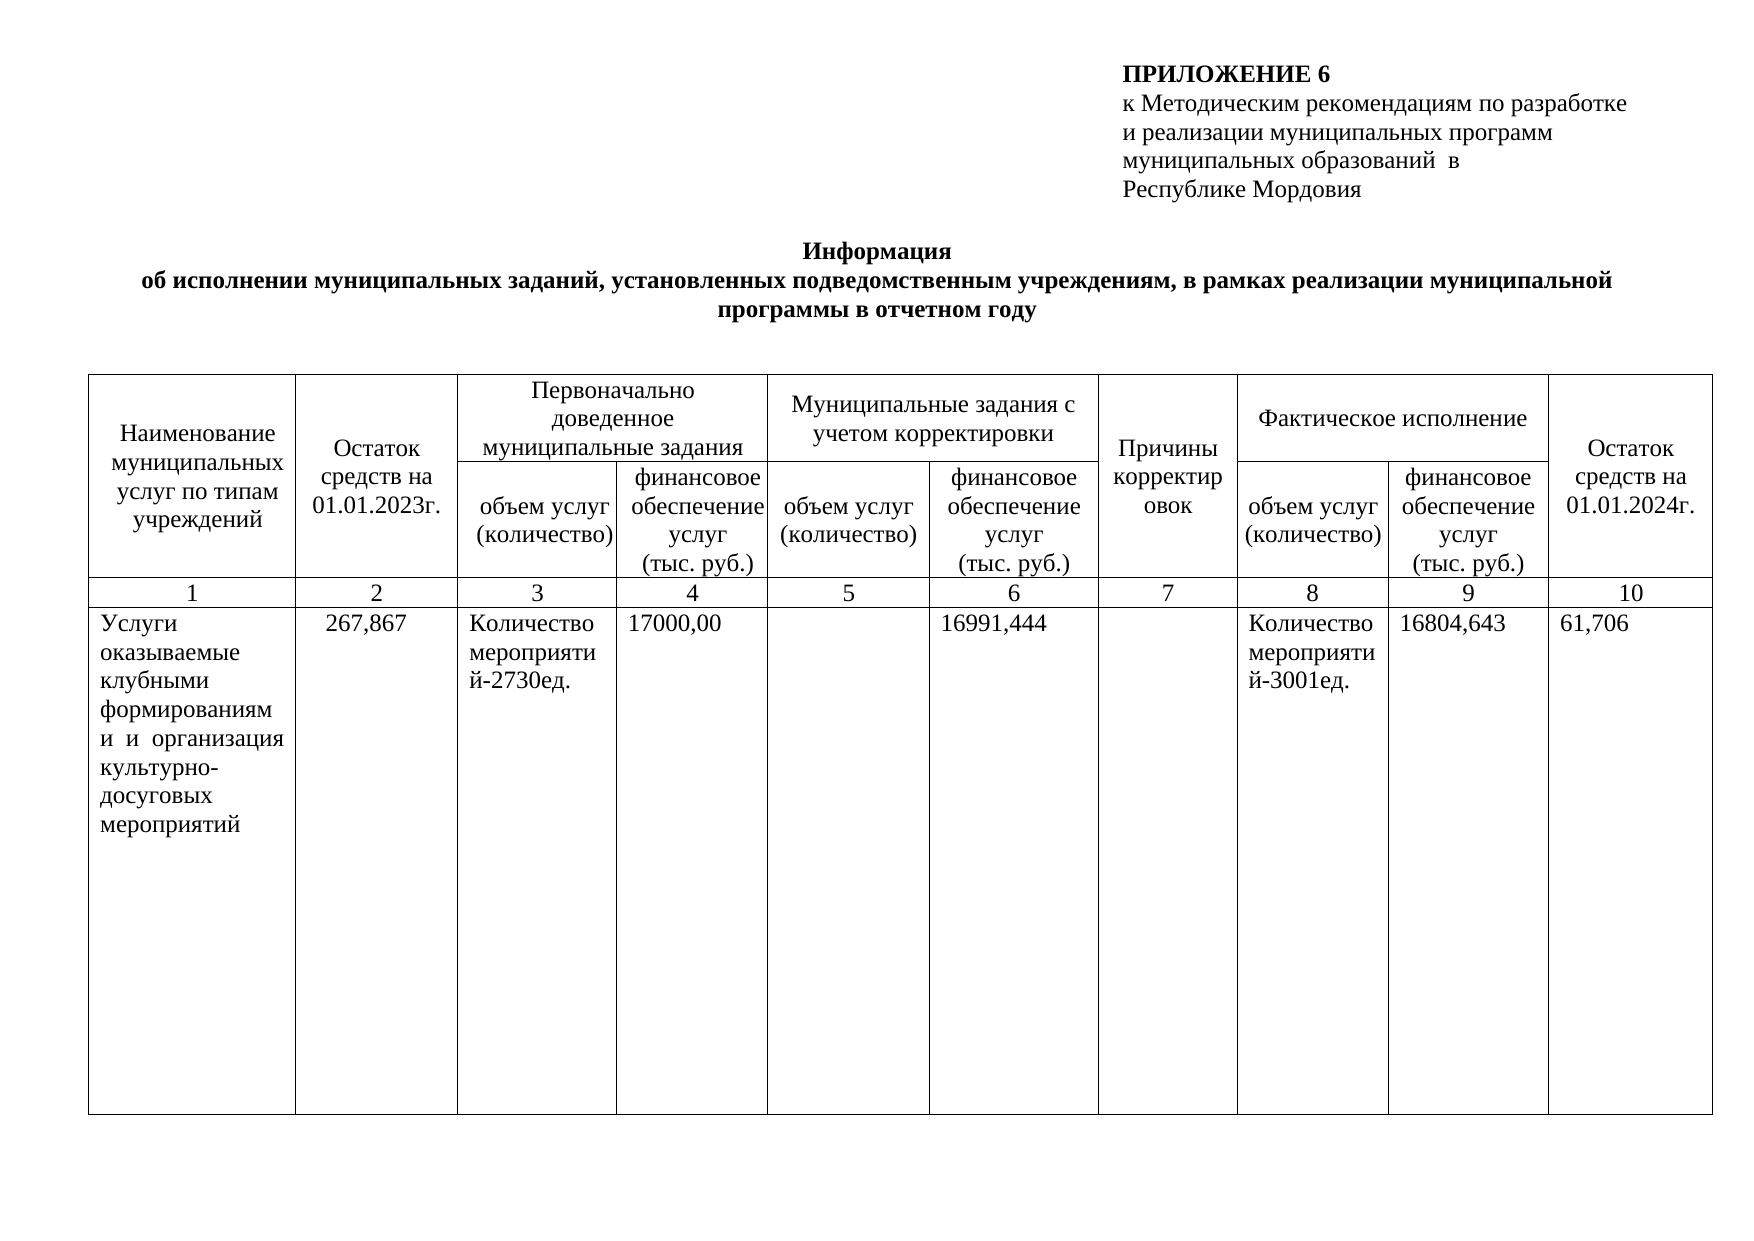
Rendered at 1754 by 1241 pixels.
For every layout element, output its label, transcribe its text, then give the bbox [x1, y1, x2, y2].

text муниципальных образований в [118, 145, 1636, 174]
table_cell объем услуг (количество) [768, 462, 929, 577]
table_cell 17000,00 [617, 608, 767, 1113]
table_header Остаток средств на 01.01.2023г. [296, 375, 457, 577]
table_header Первоначально доведенное муниципальные задания [458, 375, 767, 461]
table_header Причины корректировок [1099, 375, 1237, 577]
table_cell 16804,643 [1389, 608, 1548, 1113]
table_cell 7 [1099, 578, 1237, 607]
table_cell 4 [617, 578, 767, 607]
table_cell [1099, 608, 1237, 1113]
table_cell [458, 608, 616, 1113]
table_cell 61,706 [1549, 608, 1712, 1113]
table_cell 8 [1238, 578, 1388, 607]
table_cell 10 [1549, 578, 1712, 607]
table_cell 3 [458, 578, 616, 607]
table_cell 5 [768, 578, 929, 607]
table_cell финансовое обеспечение услуг (тыс. руб.) [617, 462, 767, 577]
table_header Остаток средств на 01.01.2024г. [1549, 375, 1712, 577]
subtitle Информация об исполнении муниципальных заданий, установленных подведомственным учреждениям, в рамках реализации муниципальной программы в отчетном году [118, 236, 1636, 323]
table_cell 1 [89, 578, 295, 607]
table_cell [768, 608, 929, 1113]
table_header Муниципальные задания с учетом корректировки [768, 375, 1098, 461]
text к Методическим рекомендациям по разработке [118, 88, 1636, 117]
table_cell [1238, 608, 1388, 1113]
text и реализации муниципальных программ [118, 117, 1636, 145]
table_cell 16991,444 [930, 608, 1098, 1113]
table_cell 2 [296, 578, 457, 607]
table_cell 6 [930, 578, 1098, 607]
table_cell финансовое обеспечение услуг (тыс. руб.) [930, 462, 1098, 577]
table_cell объем услуг (количество) [1238, 462, 1388, 577]
table_header Наименование муниципальных услуг по типам учреждений [89, 375, 295, 577]
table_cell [89, 608, 295, 1113]
table_cell объем услуг (количество) [458, 462, 616, 577]
table_header Фактическое исполнение [1238, 375, 1548, 461]
table_cell 9 [1389, 578, 1548, 607]
text Республике Мордовия [118, 174, 1636, 203]
table_cell финансовое обеспечение услуг (тыс. руб.) [1389, 462, 1548, 577]
table_cell 267,867 [296, 608, 457, 1113]
text ПРИЛОЖЕНИЕ 6 [118, 59, 1636, 88]
